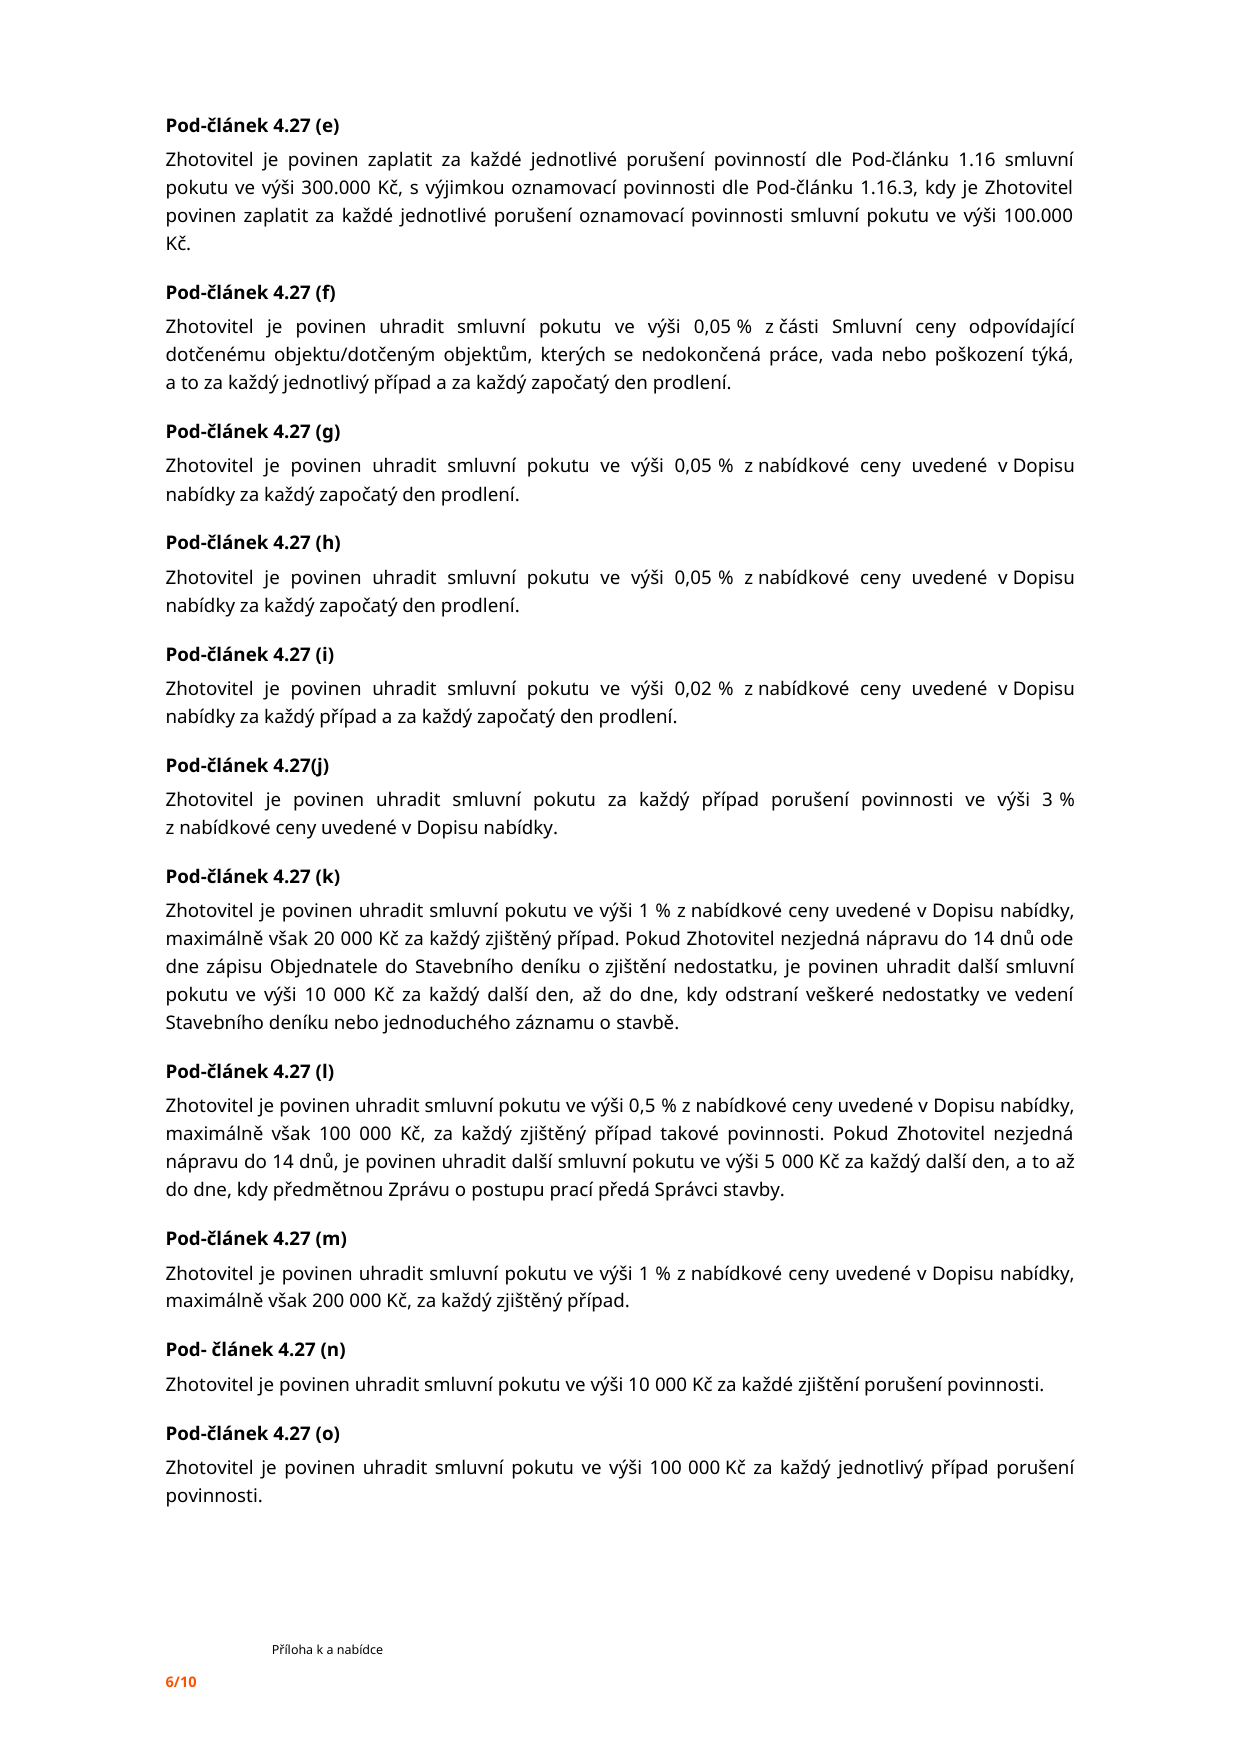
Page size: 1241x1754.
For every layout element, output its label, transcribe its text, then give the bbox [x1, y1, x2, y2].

text Zhotovitel je povinen uhradit smluvní pokutu za každý případ porušení povinnosti ve výši 3 % z nabídkové ceny uvedené v Dopisu nabídky. [165, 786, 1075, 840]
text Pod-článek 4.27(j) [165, 752, 1075, 777]
text Pod-článek 4.27 (f) [165, 279, 1075, 305]
text Pod-článek 4.27 (h) [165, 530, 1075, 555]
text Pod-článek 4.27 (e) [165, 112, 1075, 138]
text Pod- článek 4.27 (n) [165, 1337, 1075, 1362]
text Zhotovitel je povinen uhradit smluvní pokutu ve výši 100 000 Kč za každý jednotlivý případ porušení povinnosti. [165, 1454, 1075, 1508]
text Zhotovitel je povinen uhradit smluvní pokutu ve výši 0,05 % z nabídkové ceny uvedené v Dopisu nabídky za každý započatý den prodlení. [165, 453, 1075, 506]
text Pod-článek 4.27 (i) [165, 641, 1075, 666]
text Zhotovitel je povinen uhradit smluvní pokutu ve výši 0,02 % z nabídkové ceny uvedené v Dopisu nabídky za každý případ a za každý započatý den prodlení. [165, 675, 1075, 729]
text Pod-článek 4.27 (m) [165, 1226, 1075, 1251]
text Zhotovitel je povinen uhradit smluvní pokutu ve výši 10 000 Kč za každé zjištění porušení povinnosti. [165, 1371, 1075, 1396]
text Zhotovitel je povinen uhradit smluvní pokutu ve výši 0,5 % z nabídkové ceny uvedené v Dopisu nabídky, maximálně však 100 000 Kč, za každý zjištěný případ takové povinnosti. Pokud Zhotovitel nezjedná nápravu do 14 dnů, je povinen uhradit další smluvní pokutu ve výši 5 000 Kč za každý další den, a to až do dne, kdy předmětnou Zprávu o postupu prací předá Správci stavby. [165, 1093, 1075, 1202]
text Pod-článek 4.27 (g) [165, 418, 1075, 444]
text Pod-článek 4.27 (l) [165, 1058, 1075, 1084]
text Pod-článek 4.27 (o) [165, 1420, 1075, 1445]
text Zhotovitel je povinen uhradit smluvní pokutu ve výši 1 % z nabídkové ceny uvedené v Dopisu nabídky, maximálně však 200 000 Kč, za každý zjištěný případ. [165, 1260, 1075, 1313]
text Zhotovitel je povinen uhradit smluvní pokutu ve výši 0,05 % z části Smluvní ceny odpovídající dotčenému objektu/dotčeným objektům, kterých se nedokončená práce, vada nebo poškození týká, a to za každý jednotlivý případ a za každý započatý den prodlení. [165, 314, 1075, 395]
text Zhotovitel je povinen uhradit smluvní pokutu ve výši 0,05 % z nabídkové ceny uvedené v Dopisu nabídky za každý započatý den prodlení. [165, 564, 1075, 617]
text Pod-článek 4.27 (k) [165, 863, 1075, 889]
text Zhotovitel je povinen uhradit smluvní pokutu ve výši 1 % z nabídkové ceny uvedené v Dopisu nabídky, maximálně však 20 000 Kč za každý zjištěný případ. Pokud Zhotovitel nezjedná nápravu do 14 dnů ode dne zápisu Objednatele do Stavebního deníku o zjištění nedostatku, je povinen uhradit další smluvní pokutu ve výši 10 000 Kč za každý další den, až do dne, kdy odstraní veškeré nedostatky ve vedení Stavebního deníku nebo jednoduchého záznamu o stavbě. [165, 897, 1075, 1035]
text Zhotovitel je povinen zaplatit za každé jednotlivé porušení povinností dle Pod-článku 1.16 smluvní pokutu ve výši 300.000 Kč, s výjimkou oznamovací povinnosti dle Pod-článku 1.16.3, kdy je Zhotovitel povinen zaplatit za každé jednotlivé porušení oznamovací povinnosti smluvní pokutu ve výši 100.000 Kč. [165, 146, 1075, 256]
